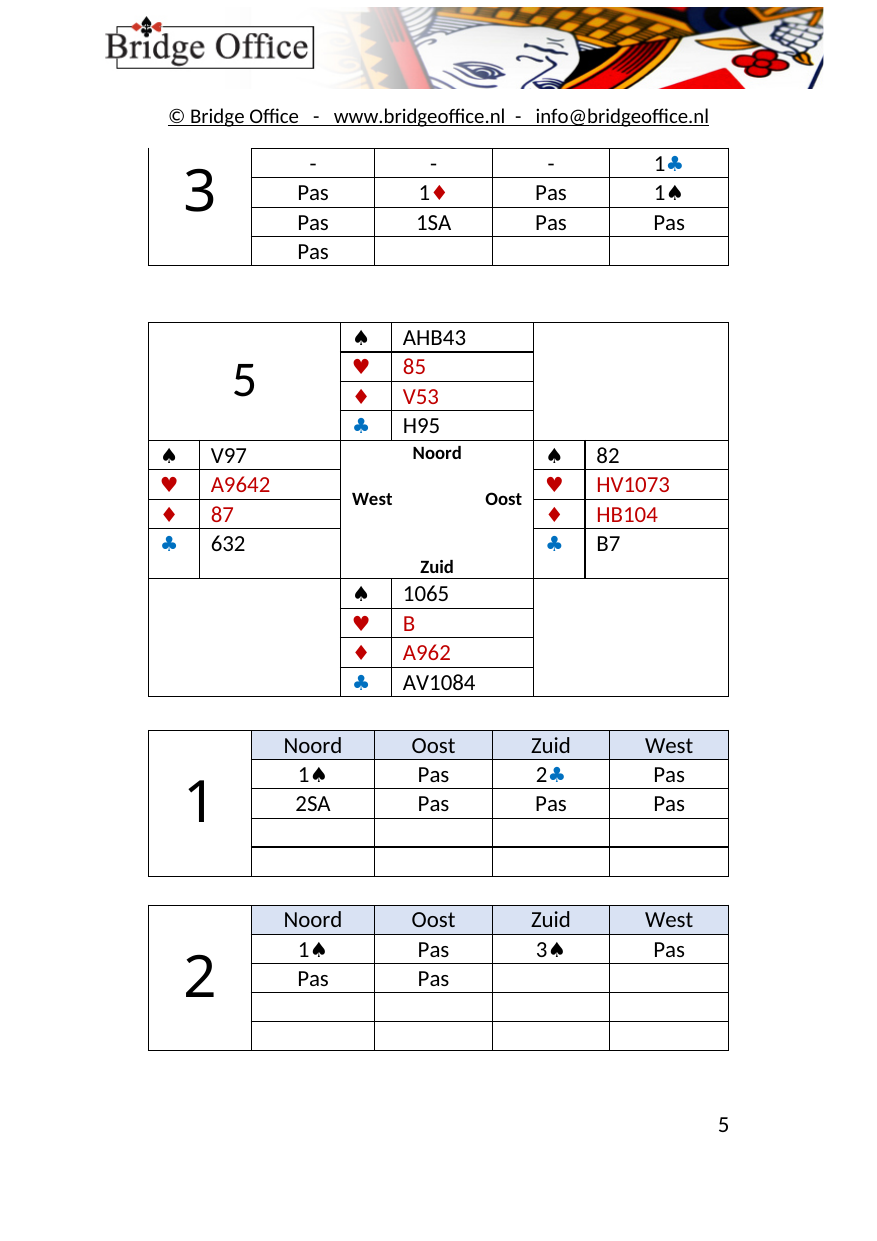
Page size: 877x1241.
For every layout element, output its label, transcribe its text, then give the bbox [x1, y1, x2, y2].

table_cell [252, 819, 374, 846]
table_header AHB43 [392, 323, 533, 351]
table_cell [493, 819, 609, 846]
table_cell A962 [392, 638, 533, 667]
table_cell [534, 529, 584, 578]
table_cell 1♦ [375, 178, 492, 207]
table_cell 82 [586, 441, 728, 469]
table_cell 87 [200, 500, 340, 528]
table_cell Pas [375, 760, 492, 788]
table_cell [534, 500, 584, 528]
table_cell [375, 237, 492, 265]
table_cell [149, 470, 199, 499]
table_cell [375, 993, 492, 1021]
table_cell Pas [610, 789, 728, 817]
table_cell Pas [375, 789, 492, 817]
table_cell Pas [375, 935, 492, 963]
table_cell Pas [375, 964, 492, 992]
table_cell [493, 993, 609, 1021]
table_cell V53 [392, 382, 533, 410]
table_cell 1♠ [252, 760, 374, 788]
table_header Zuid [493, 731, 609, 759]
table_cell Pas [610, 935, 728, 963]
table_cell [149, 441, 199, 469]
table_cell [149, 579, 340, 696]
table_cell [534, 441, 584, 469]
table_cell [149, 529, 199, 578]
table_cell [375, 819, 492, 846]
table_cell - [252, 149, 374, 177]
table_cell [341, 638, 391, 667]
table_cell Pas [252, 964, 374, 992]
table_cell [341, 579, 391, 608]
table_cell 2♣ [493, 760, 609, 788]
table_cell Noord West Oost Zuid [341, 441, 533, 578]
table_cell [149, 500, 199, 528]
table_cell 632 [200, 529, 340, 578]
table_cell [149, 846, 251, 876]
table_cell A9642 [200, 470, 340, 499]
table_cell [341, 609, 391, 637]
table_cell Pas [610, 208, 728, 236]
table_cell Pas [252, 178, 374, 207]
table_header Noord [252, 906, 374, 934]
table_cell 1065 [392, 579, 533, 608]
table_cell 2 [149, 934, 251, 1021]
picture [78, 7, 824, 89]
table_cell 1♣ [610, 149, 728, 177]
table_header 5 [149, 323, 340, 440]
table_cell 3♠ [493, 935, 609, 963]
table_header [149, 906, 251, 934]
table_cell [375, 848, 492, 876]
table_cell B7 [586, 529, 728, 578]
table_cell [493, 237, 609, 265]
table_cell [149, 236, 251, 265]
table_cell Pas [610, 760, 728, 788]
table_cell HB104 [586, 500, 728, 528]
table_header [341, 323, 391, 351]
table_cell [610, 1022, 728, 1050]
table_cell H95 [392, 411, 533, 440]
table_cell AV1084 [392, 668, 533, 696]
table_cell [610, 848, 728, 876]
table_cell HV1073 [586, 470, 728, 499]
table_cell Pas [493, 789, 609, 817]
table_cell 2SA [252, 789, 374, 817]
table_cell [493, 848, 609, 876]
table_cell [252, 993, 374, 1021]
table_cell [610, 993, 728, 1021]
table_cell Pas [252, 237, 374, 265]
table_cell [341, 668, 391, 696]
table_cell 1♠ [252, 935, 374, 963]
table_cell Pas [493, 208, 609, 236]
table_cell [341, 353, 391, 381]
table_cell 1 [149, 759, 251, 846]
table_cell [493, 964, 609, 992]
table_header West [610, 906, 728, 934]
table_header Noord [252, 731, 374, 759]
table_cell [610, 964, 728, 992]
table_cell [252, 1022, 374, 1050]
table_cell 3 [149, 148, 251, 236]
table_cell 85 [392, 353, 533, 381]
table_cell [534, 579, 728, 696]
table_header West [610, 731, 728, 759]
table_cell [252, 848, 374, 876]
table_cell - [493, 149, 609, 177]
table_cell 1♠ [610, 178, 728, 207]
table_cell [341, 411, 391, 440]
table_cell - [375, 149, 492, 177]
table_header Zuid [493, 906, 609, 934]
table_cell B [392, 609, 533, 637]
table_header Oost [375, 906, 492, 934]
table_header [534, 323, 728, 440]
table_cell V97 [200, 441, 340, 469]
table_cell [375, 1022, 492, 1050]
table_cell 1SA [375, 208, 492, 236]
table_header [149, 731, 251, 759]
table_cell Pas [493, 178, 609, 207]
table_cell [493, 1022, 609, 1050]
table_cell [610, 819, 728, 846]
table_cell [534, 470, 584, 499]
table_cell Pas [252, 208, 374, 236]
table_cell [341, 382, 391, 410]
table_cell [610, 237, 728, 265]
table_cell [149, 1021, 251, 1050]
table_header Oost [375, 731, 492, 759]
